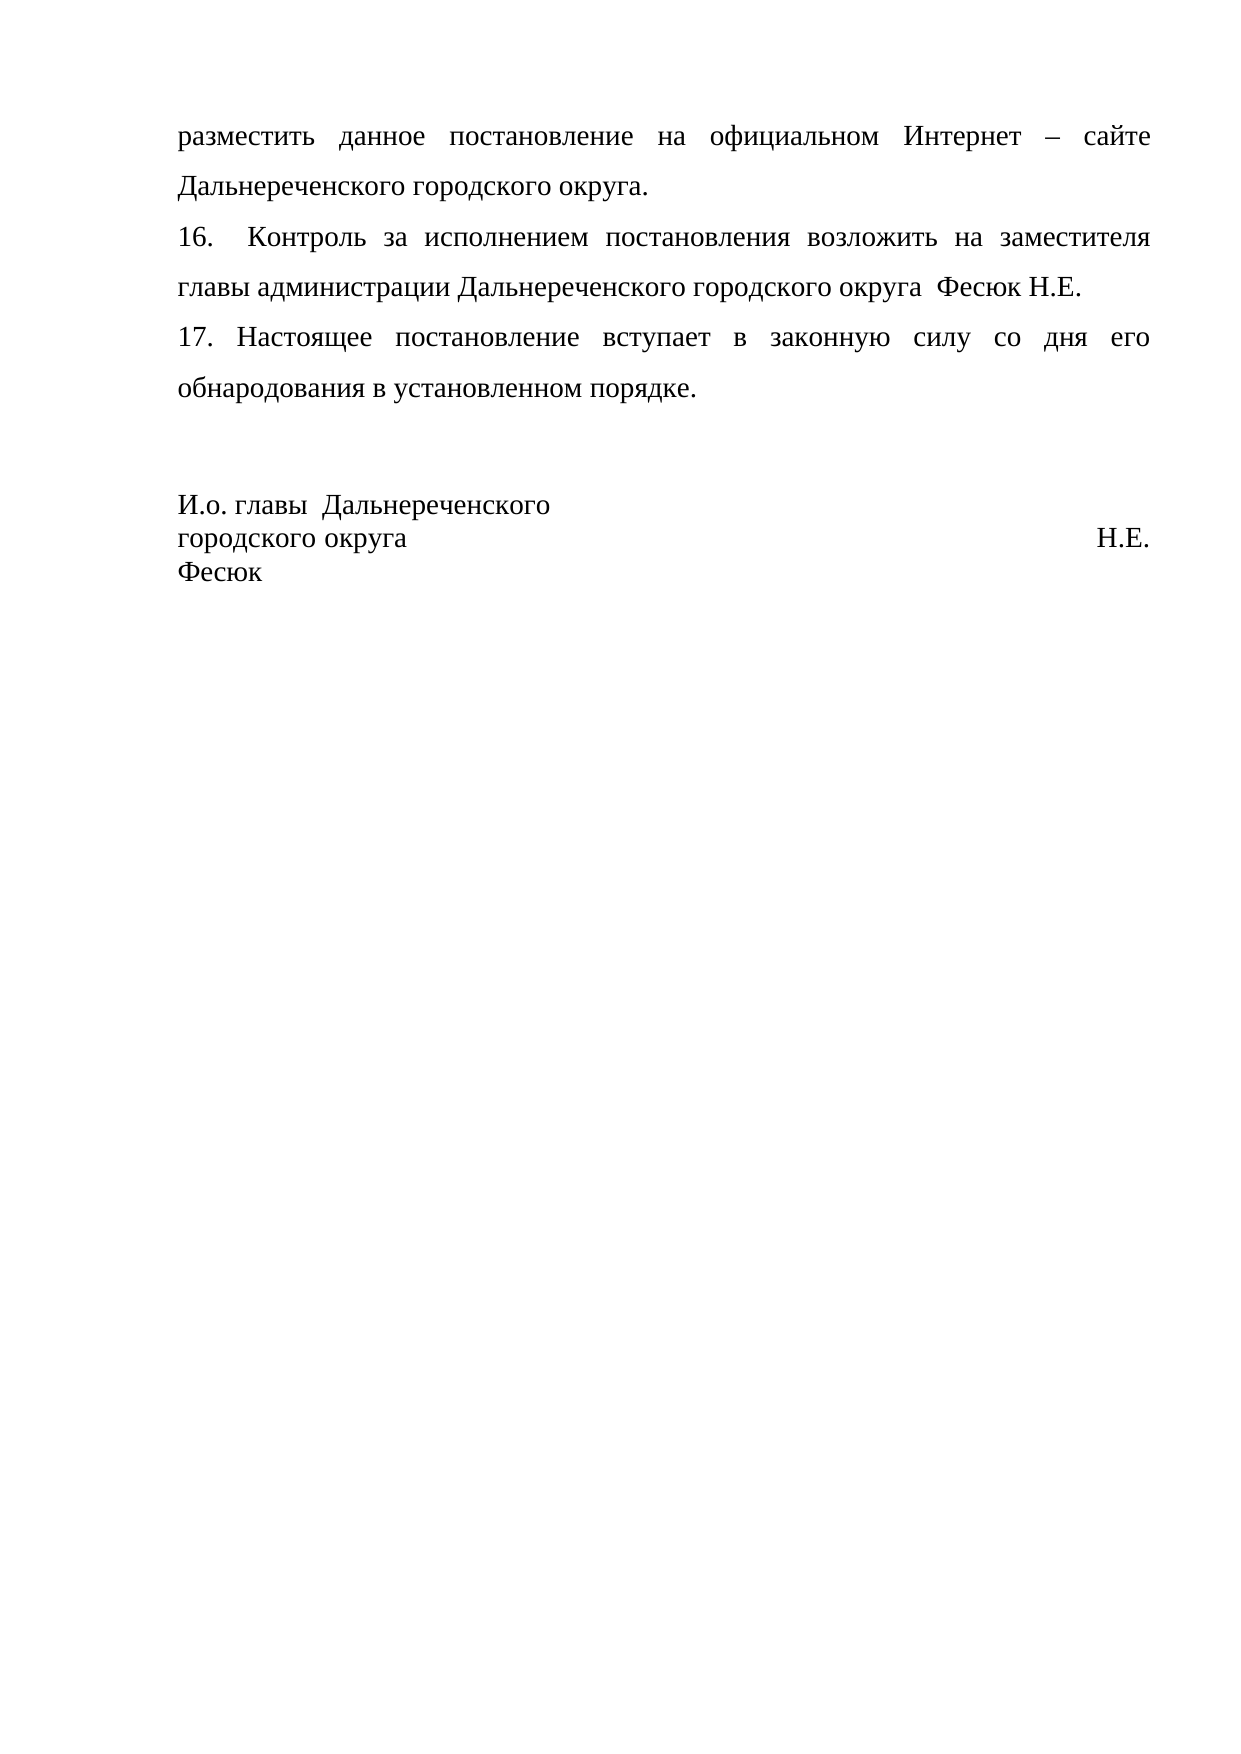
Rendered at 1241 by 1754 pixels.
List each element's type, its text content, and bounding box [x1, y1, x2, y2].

text 17. Настоящее постановление вступает в законную силу со дня его обнародования в установленном порядке. [177, 319, 1152, 403]
text 16. Контроль за исполнением постановления возложить на заместителя главы администрации Дальнереченского городского округа Фесюк Н.Е. [177, 219, 1152, 303]
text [177, 118, 1152, 202]
text И.о. главы Дальнереченского [177, 487, 1152, 521]
text городского округа Н.Е. Фесюк [177, 521, 1152, 588]
